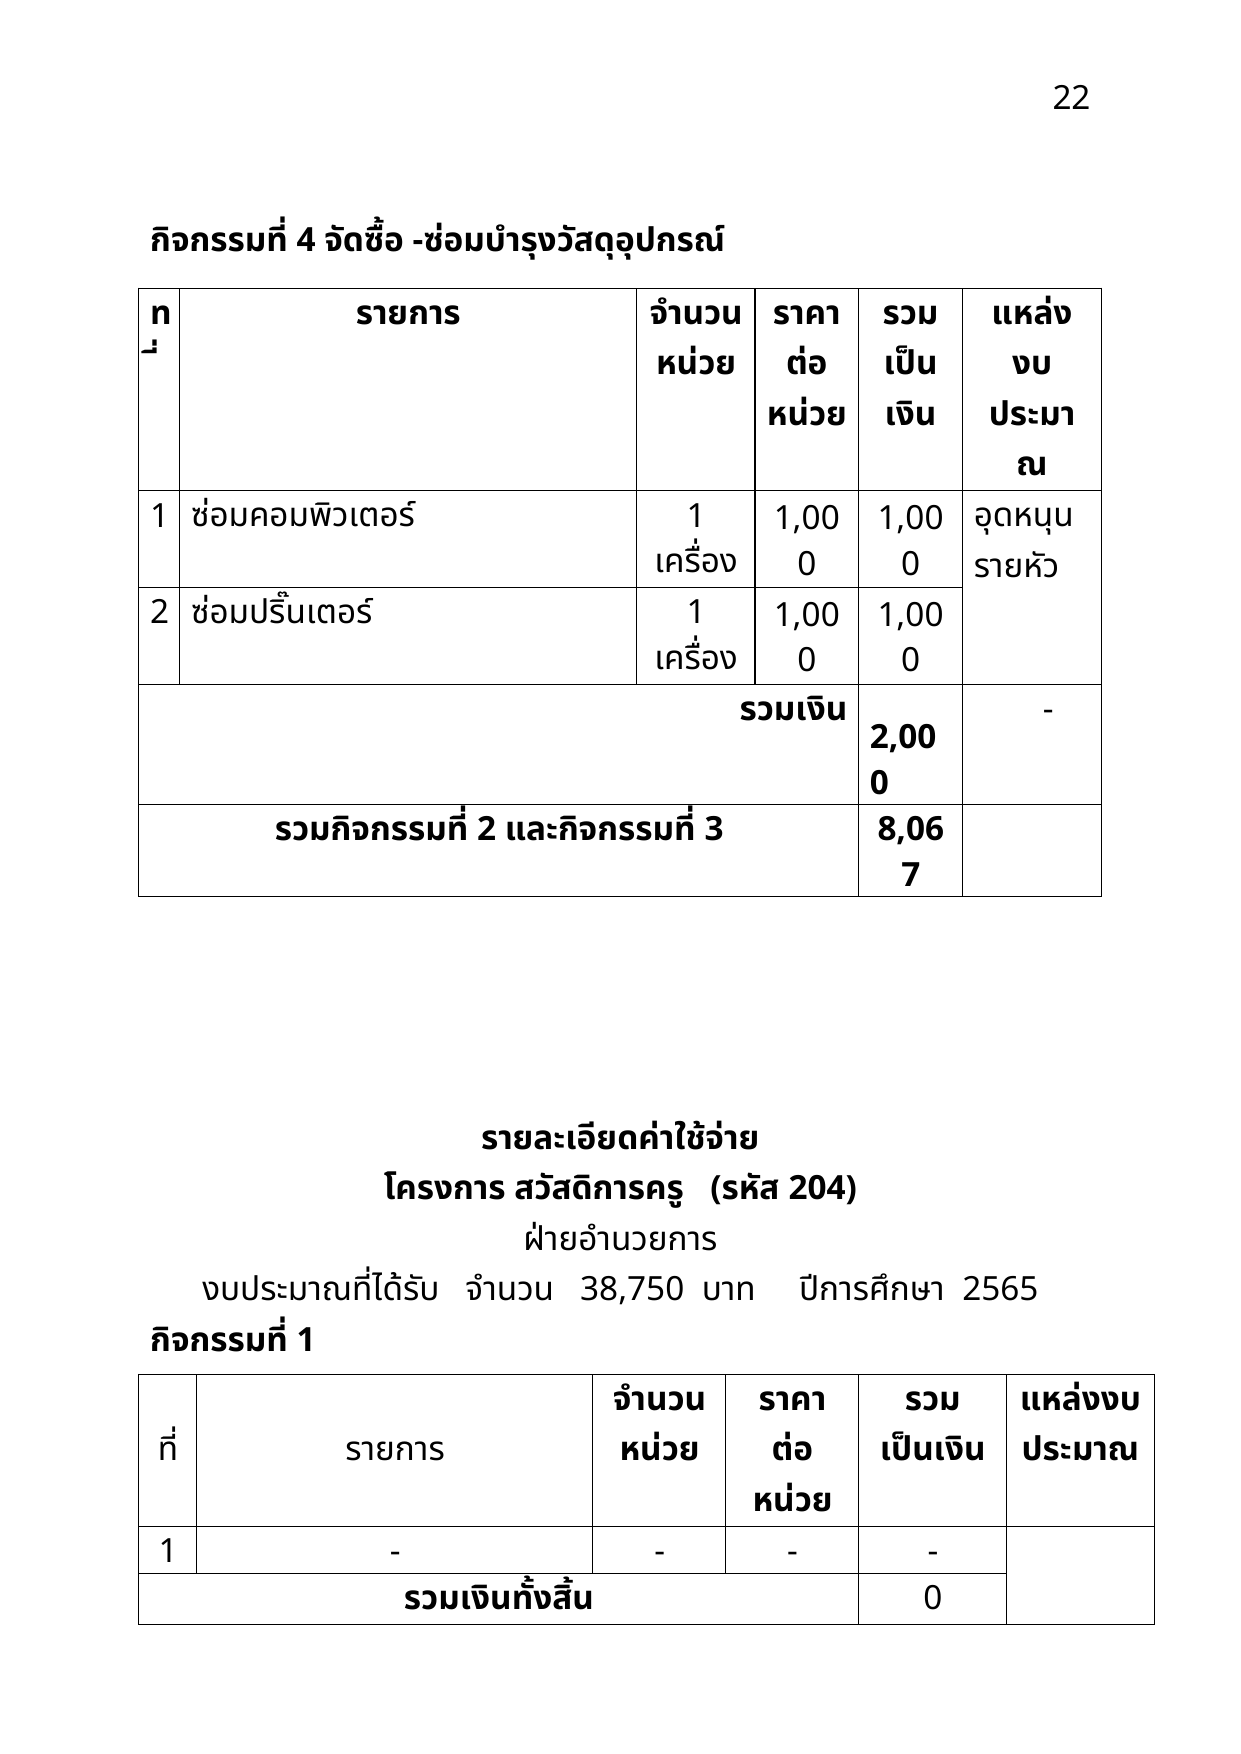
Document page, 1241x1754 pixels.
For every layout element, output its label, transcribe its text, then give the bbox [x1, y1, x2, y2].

table_header ที่ [139, 289, 179, 490]
table_header รวม เป็นเงิน [859, 289, 962, 490]
table_header รายการ [180, 289, 636, 490]
table_cell - [963, 685, 1101, 804]
table_cell รวมกิจกรรมที่ 2 และกิจกรรมที่ 3 [139, 805, 858, 896]
table_header รายการ [197, 1375, 592, 1526]
table_header ที่ [139, 1375, 196, 1526]
text งบประมาณที่ได้รับ จำนวน 38,750 บาท ปีการศึกษา 2565 [150, 1265, 1090, 1316]
table_cell อุดหนุน รายหัว [963, 491, 1101, 684]
table_cell 1 [139, 1527, 196, 1573]
table_cell 1,000 [859, 588, 962, 684]
table_cell 2,000 [859, 685, 962, 804]
table_cell 2 [139, 588, 179, 684]
table_cell - [859, 1527, 1006, 1573]
text รายละเอียดค่าใช้จ่าย [150, 1114, 1090, 1164]
table_cell - [593, 1527, 725, 1573]
text โครงการ สวัสดิการครู (รหัส 204) [150, 1164, 1090, 1215]
table_header แหล่งงบประมาณ [1007, 1375, 1154, 1526]
table_cell รวมเงิน [139, 685, 858, 804]
table_cell 1,000 [756, 588, 858, 684]
table_cell - [726, 1527, 858, 1573]
table_cell 1,000 [859, 491, 962, 587]
text กิจกรรมที่ 1 [150, 1316, 1090, 1366]
text ฝ่ายอำนวยการ [150, 1215, 1090, 1265]
table_cell 1 เครื่อง [637, 588, 754, 684]
text กิจกรรมที่ 4 จัดซื้อ -ซ่อมบำรุงวัสดุอุปกรณ์ [150, 216, 1090, 267]
table_cell รวมเงินทั้งสิ้น [139, 1574, 858, 1624]
table_cell [1007, 1527, 1154, 1624]
table_cell - [197, 1527, 592, 1573]
table_header ราคา ต่อหน่วย [756, 289, 858, 490]
table_header รวม เป็นเงิน [859, 1375, 1006, 1526]
table_cell 1 เครื่อง [637, 491, 754, 587]
table_cell ซ่อมคอมพิวเตอร์ [180, 491, 636, 587]
table_cell [963, 805, 1101, 896]
table_cell 0 [859, 1574, 1006, 1624]
table_cell ซ่อมปริ๊นเตอร์ [180, 588, 636, 684]
table_header จำนวน หน่วย [593, 1375, 725, 1526]
table_cell 1,000 [756, 491, 858, 587]
table_header ราคา ต่อหน่วย [726, 1375, 858, 1526]
table_header แหล่งงบประมาณ [963, 289, 1101, 490]
table_header จำนวน หน่วย [637, 289, 754, 490]
table_cell 8,067 [859, 805, 962, 896]
table_cell 1 [139, 491, 179, 587]
